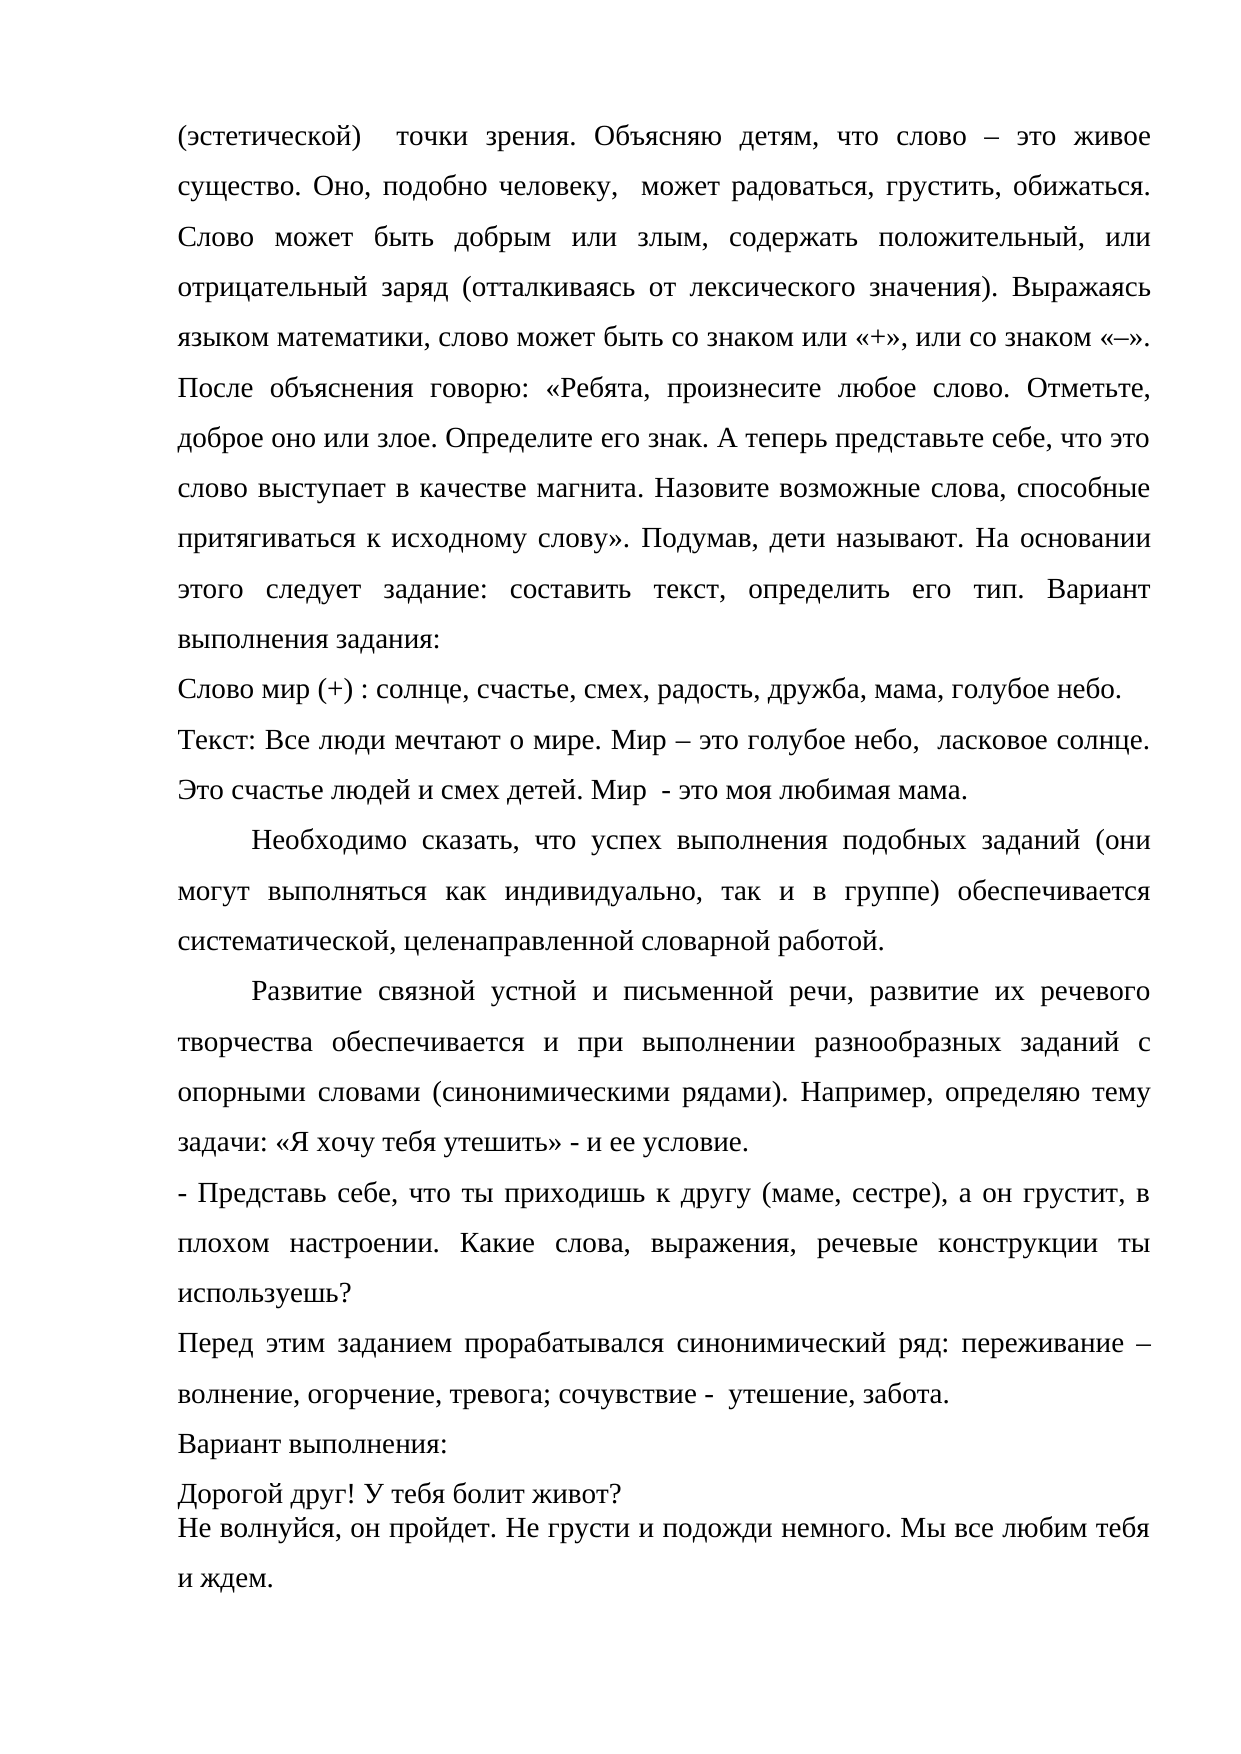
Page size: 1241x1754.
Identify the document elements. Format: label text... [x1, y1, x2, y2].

text Развитие связной устной и письменной речи, развитие их речевого творчества обеспечивается и при выполнении разнообразных заданий с опорными словами (синонимическими рядами). Например, определяю тему задачи: «Я хочу тебя утешить» - и ее условие. [177, 973, 1152, 1158]
text Перед этим заданием прорабатывался синонимический ряд: переживание – волнение, огорчение, тревога; сочувствие - утешение, забота. [177, 1326, 1152, 1409]
text Вариант выполнения: [177, 1426, 1152, 1460]
text Не волнуйся, он пройдет. Не грусти и подожди немного. Мы все любим тебя и ждем. [177, 1510, 1152, 1594]
text Дорогой друг! У тебя болит живот? [177, 1477, 1152, 1510]
text Необходимо сказать, что успех выполнения подобных заданий (они могут выполняться как индивидуально, так и в группе) обеспечивается систематической, целенаправленной словарной работой. [177, 822, 1152, 957]
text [177, 118, 1152, 655]
text - Представь себе, что ты приходишь к другу (маме, сестре), а он грустит, в плохом настроении. Какие слова, выражения, речевые конструкции ты используешь? [177, 1175, 1152, 1309]
text Текст: Все люди мечтают о мире. Мир – это голубое небо, ласковое солнце. Это счастье людей и смех детей. Мир - это моя любимая мама. [177, 722, 1152, 806]
text Слово мир (+) : солнце, счастье, смех, радость, дружба, мама, голубое небо. [177, 672, 1152, 705]
